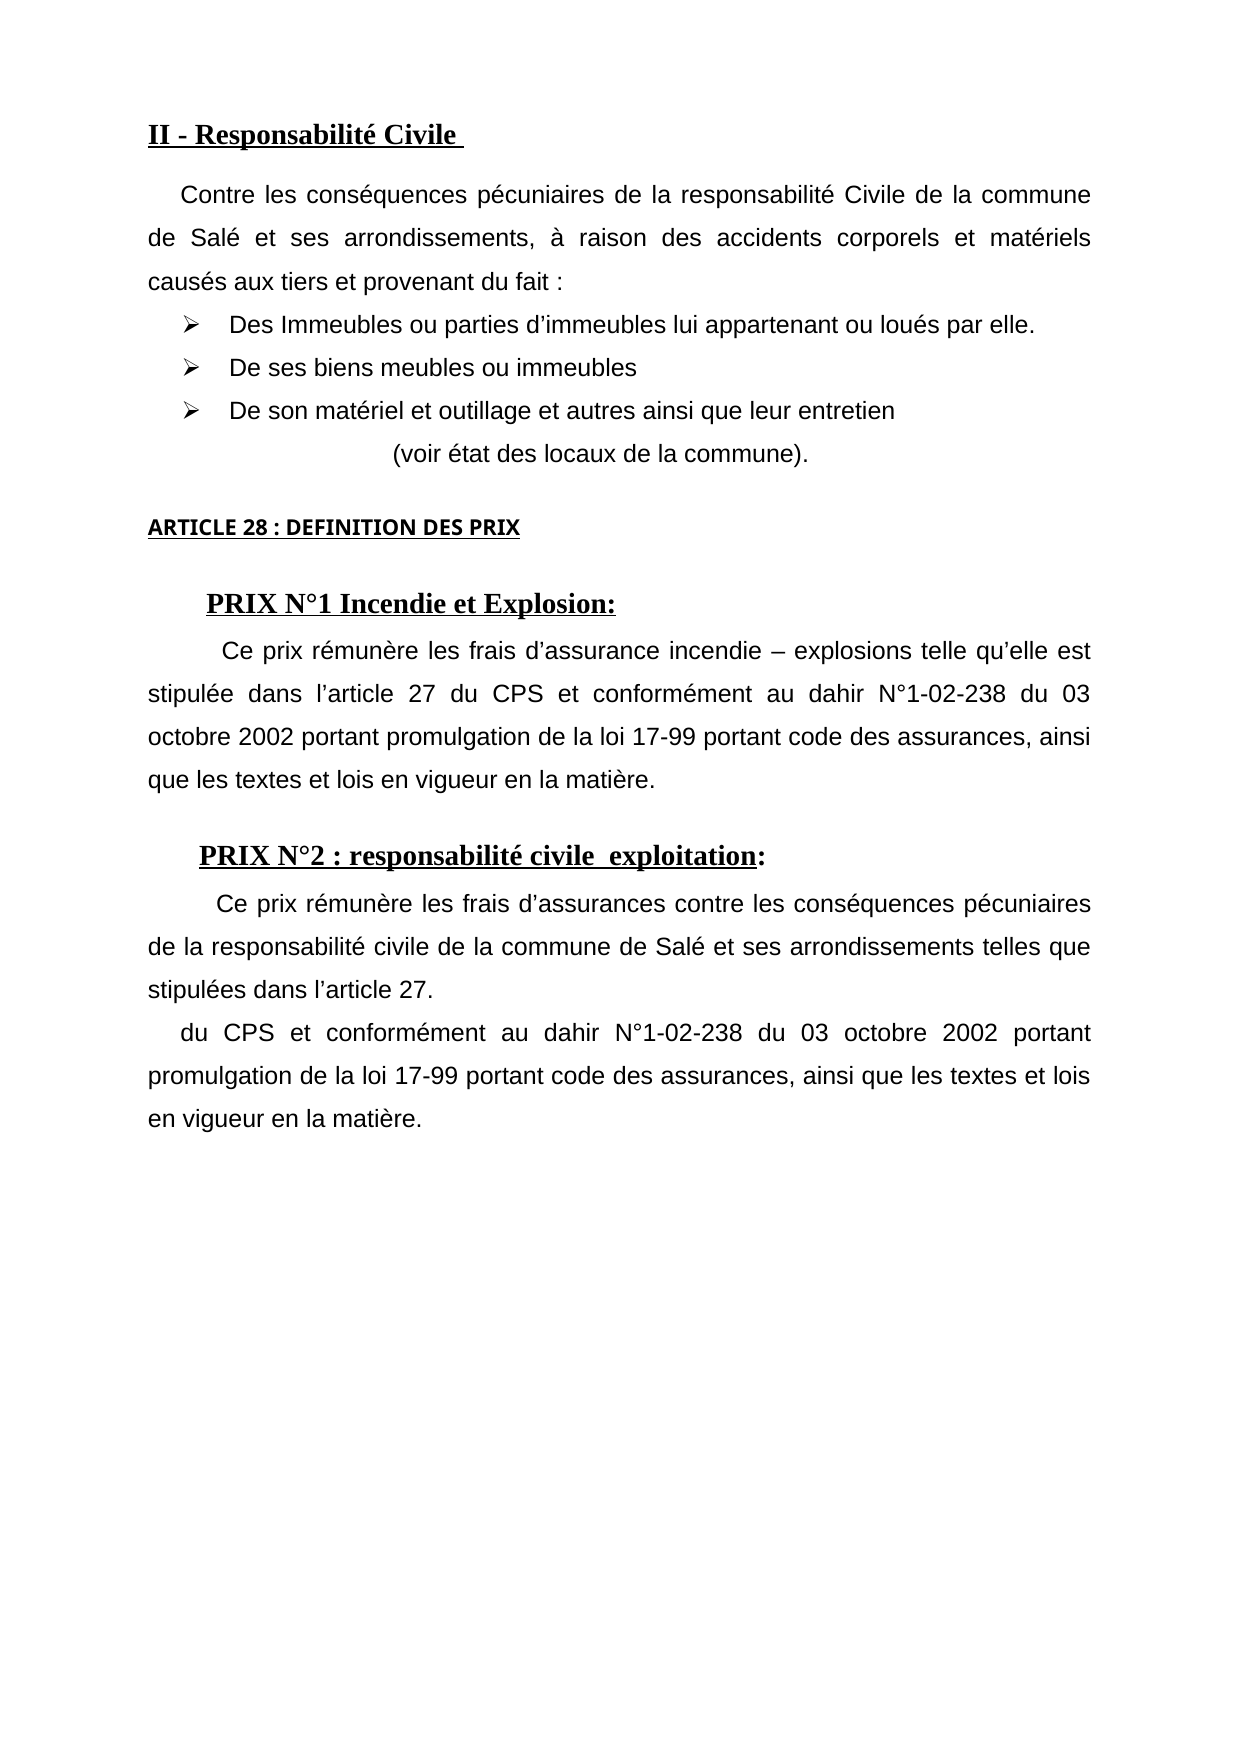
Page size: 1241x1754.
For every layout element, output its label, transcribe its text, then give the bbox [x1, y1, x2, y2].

text Contre les conséquences pécuniaires de la responsabilité Civile de la commune de Salé et ses arrondissements, à raison des accidents corporels et matériels causés aux tiers et provenant du fait : [148, 180, 1093, 295]
text Ce prix rémunère les frais d’assurances contre les conséquences pécuniaires de la responsabilité civile de la commune de Salé et ses arrondissements telles que stipulées dans l’article 27. [148, 889, 1093, 1004]
text PRIX N°1 Incendie et Explosion: [162, 586, 1093, 619]
list De ses biens meubles ou immeubles [191, 353, 1093, 382]
text PRIX N°2 : responsabilité civile exploitation: [162, 838, 1093, 872]
text Ce prix rémunère les frais d’assurance incendie – explosions telle qu’elle est stipulée dans l’article 27 du CPS et conformément au dahir N°1-02-238 du 03 octobre 2002 portant promulgation de la loi 17-99 portant code des assurances, ainsi que les textes et lois en vigueur en la matière. [148, 636, 1093, 794]
list De son matériel et outillage et autres ainsi que leur entretien [191, 396, 1093, 425]
text ARTICLE 28 : DEFINITION DES PRIX [148, 512, 1093, 542]
list Des Immeubles ou parties d’immeubles lui appartenant ou loués par elle. [191, 310, 1093, 338]
text (voir état des locaux de la commune). [191, 439, 1093, 468]
text du CPS et conformément au dahir N°1-02-238 du 03 octobre 2002 portant promulgation de la loi 17-99 portant code des assurances, ainsi que les textes et lois en vigueur en la matière. [148, 1018, 1093, 1133]
text II - Responsabilité Civile [148, 117, 1093, 151]
